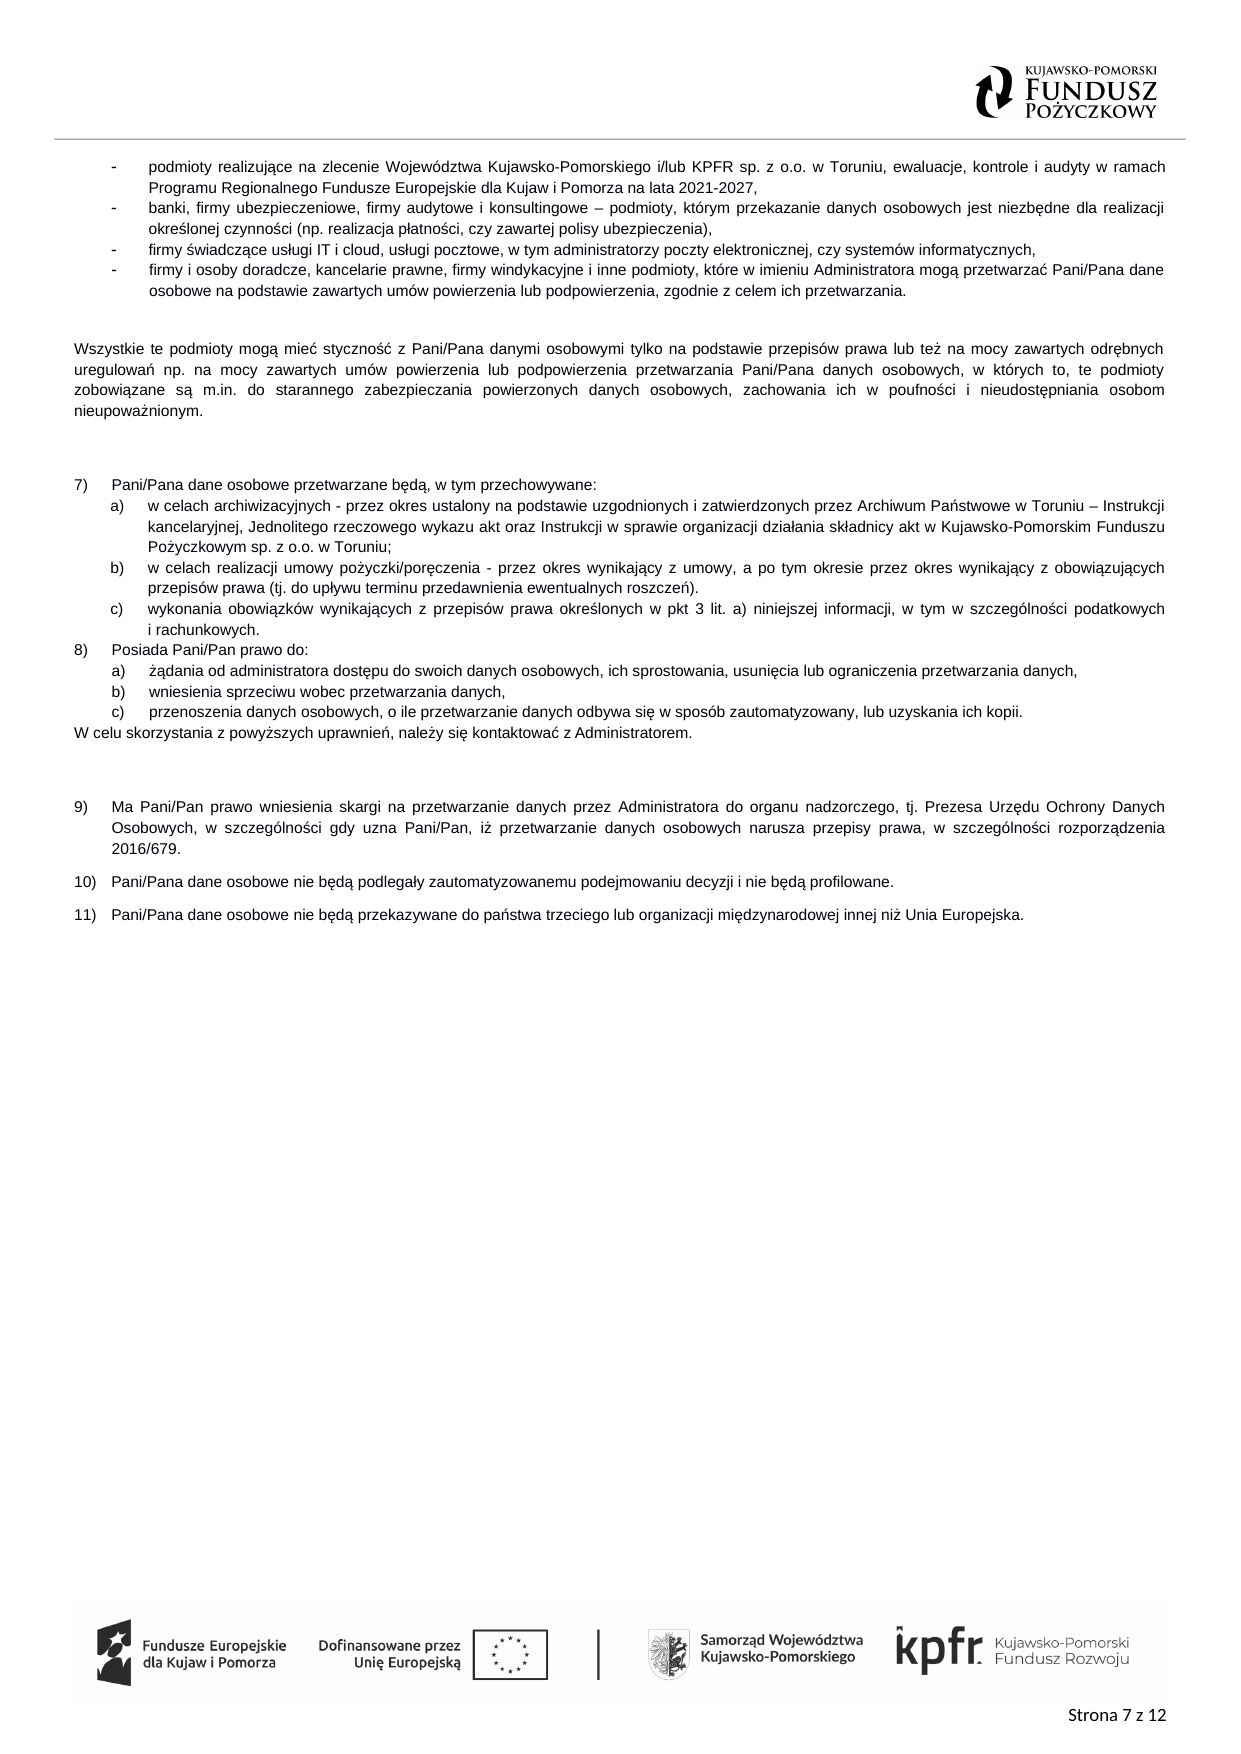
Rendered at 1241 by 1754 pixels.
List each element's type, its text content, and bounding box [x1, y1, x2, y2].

picture [73, 1602, 1167, 1703]
picture [975, 66, 1157, 118]
list Pani/Pana dane osobowe nie będą podlegały zautomatyzowanemu podejmowaniu decyzji i nie będą profilowane. [74, 872, 1166, 891]
list Ma Pani/Pan prawo wniesienia skargi na przetwarzanie danych przez Administratora do organu nadzorczego, tj. Prezesa Urzędu Ochrony Danych Osobowych, w szczególności gdy uzna Pani/Pan, iż przetwarzanie danych osobowych narusza przepisy prawa, w szczególności rozporządzenia 2016/679. [74, 798, 1166, 857]
list w celach archiwizacyjnych - przez okres ustalony na podstawie uzgodnionych i zatwierdzonych przez Archiwum Państwowe w Toruniu – Instrukcji kancelaryjnej, Jednolitego rzeczowego wykazu akt oraz Instrukcji w sprawie organizacji działania składnicy akt w Kujawsko-Pomorskim Funduszu Pożyczkowym sp. z o.o. w Toruniu; [110, 497, 1166, 556]
text Wszystkie te podmioty mogą mieć styczność z Pani/Pana danymi osobowymi tylko na podstawie przepisów prawa lub też na mocy zawartych odrębnych uregulowań np. na mocy zawartych umów powierzenia lub podpowierzenia przetwarzania Pani/Pana danych osobowych, w których to, te podmioty zobowiązane są m.in. do starannego zabezpieczania powierzonych danych osobowych, zachowania ich w poufności i nieudostępniania osobom nieupoważnionym. [74, 339, 1166, 419]
list firmy i osoby doradcze, kancelarie prawne, firmy windykacyjne i inne podmioty, które w imieniu Administratora mogą przetwarzać Pani/Pana dane osobowe na podstawie zawartych umów powierzenia lub podpowierzenia, zgodnie z celem ich przetwarzania. [111, 261, 1166, 300]
list wniesienia sprzeciwu wobec przetwarzania danych, [111, 682, 1166, 700]
list Pani/Pana dane osobowe nie będą przekazywane do państwa trzeciego lub organizacji międzynarodowej innej niż Unia Europejska. [74, 906, 1166, 924]
list podmioty realizujące na zlecenie Województwa Kujawsko-Pomorskiego i/lub KPFR sp. z o.o. w Toruniu, ewaluacje, kontrole i audyty w ramach Programu Regionalnego Fundusze Europejskie dla Kujaw i Pomorza na lata 2021-2027, [111, 158, 1166, 197]
list Posiada Pani/Pan prawo do: [74, 641, 1166, 659]
list firmy świadczące usługi IT i cloud, usługi pocztowe, w tym administratorzy poczty elektronicznej, czy systemów informatycznych, [111, 240, 1166, 258]
text W celu skorzystania z powyższych uprawnień, należy się kontaktować z Administratorem. [74, 723, 1166, 742]
list wykonania obowiązków wynikających z przepisów prawa określonych w pkt 3 lit. a) niniejszej informacji, w tym w szczególności podatkowych i rachunkowych. [110, 600, 1166, 638]
list w celach realizacji umowy pożyczki/poręczenia - przez okres wynikający z umowy, a po tym okresie przez okres wynikający z obowiązujących przepisów prawa (tj. do upływu terminu przedawnienia ewentualnych roszczeń). [110, 558, 1166, 597]
list żądania od administratora dostępu do swoich danych osobowych, ich sprostowania, usunięcia lub ograniczenia przetwarzania danych, [111, 662, 1166, 680]
list Pani/Pana dane osobowe przetwarzane będą, w tym przechowywane: [74, 476, 1166, 494]
list przenoszenia danych osobowych, o ile przetwarzanie danych odbywa się w sposób zautomatyzowany, lub uzyskania ich kopii. [111, 703, 1166, 721]
list banki, firmy ubezpieczeniowe, firmy audytowe i konsultingowe – podmioty, którym przekazanie danych osobowych jest niezbędne dla realizacji określonej czynności (np. realizacja płatności, czy zawartej polisy ubezpieczenia), [111, 199, 1166, 238]
